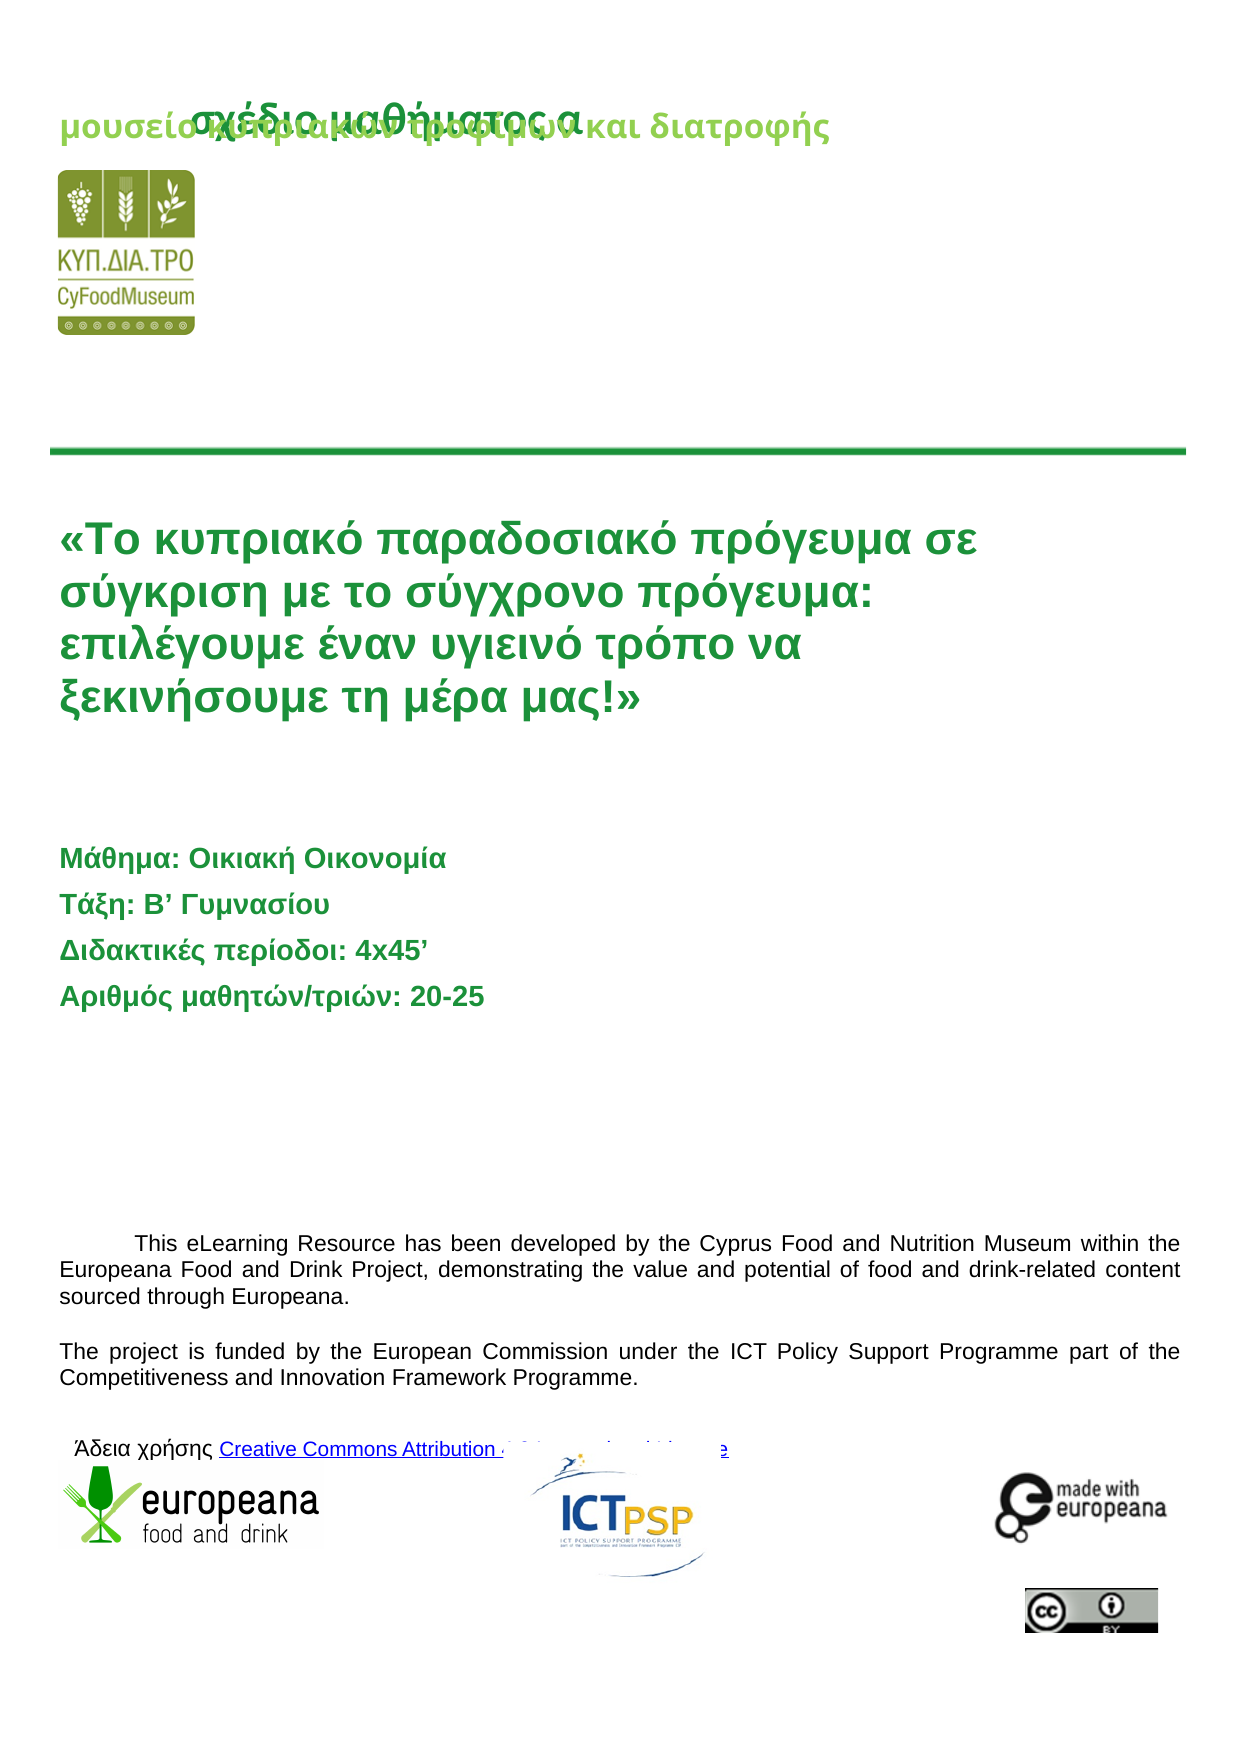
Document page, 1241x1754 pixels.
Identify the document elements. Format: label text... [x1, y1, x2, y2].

picture [57, 170, 195, 335]
subtitle Αριθμός μαθητών/τριών: 20-25 [59, 979, 1069, 1013]
subtitle Μάθημα: Οικιακή Οικονομία [59, 841, 1069, 875]
subtitle Τάξη: Β’ Γυμνασίου [59, 887, 1069, 921]
subtitle «Το κυπριακό παραδοσιακό πρόγευμα σε σύγκριση με το σύγχρονο πρόγευμα: επιλέγουμε έναν υγιεινό τρόπο να ξεκινήσουμε τη μέρα μας!» [59, 511, 1069, 722]
picture [1023, 1588, 1158, 1632]
subtitle Διδακτικές περίοδοι: 4x45’ [59, 933, 1069, 967]
picture [502, 1442, 721, 1583]
picture [58, 1460, 324, 1549]
picture [980, 1460, 1177, 1552]
